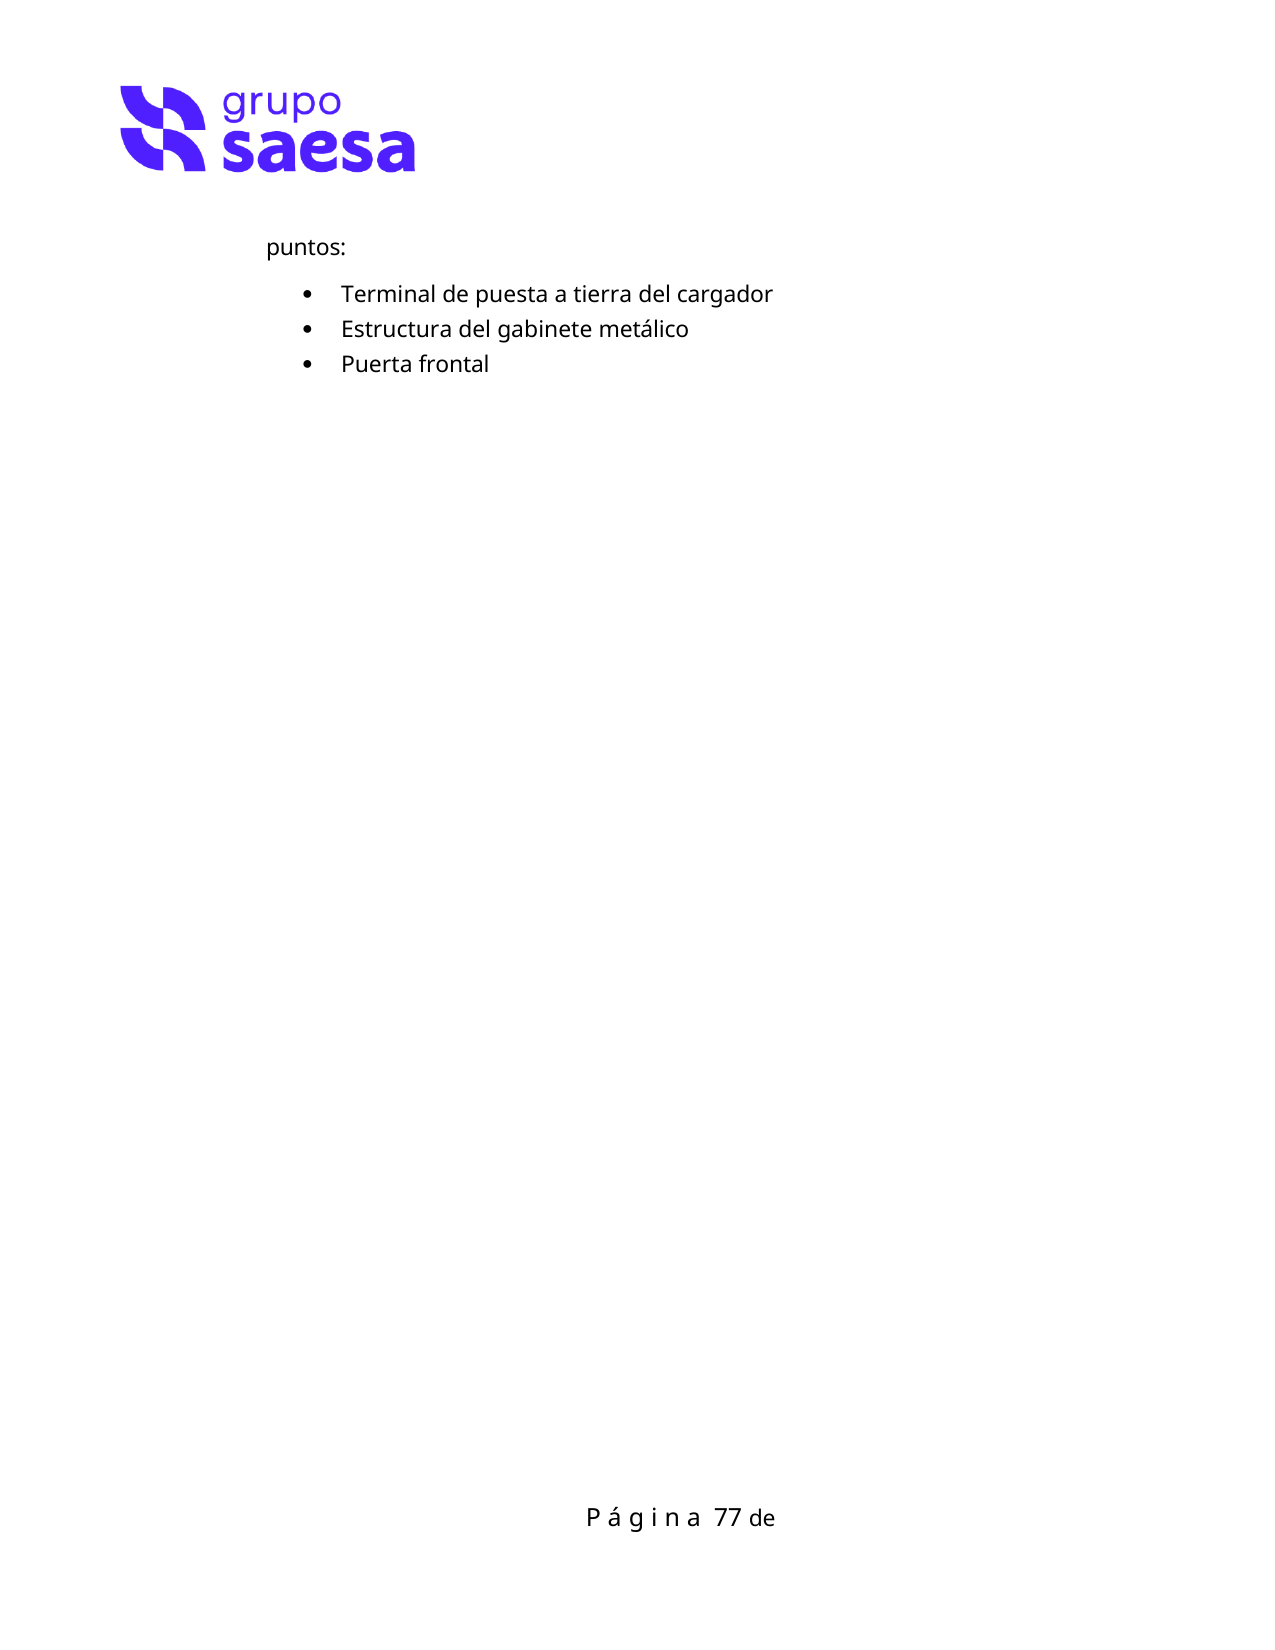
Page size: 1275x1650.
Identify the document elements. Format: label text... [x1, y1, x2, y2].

list Estructura del gabinete metálico [303, 313, 1162, 344]
text Se deberá verificar la conexión a la malla de puesta a tierra de los siguientes puntos: [266, 231, 1162, 262]
list Puerta frontal [303, 348, 1162, 379]
list Terminal de puesta a tierra del cargador [303, 278, 1162, 309]
picture [112, 79, 419, 175]
